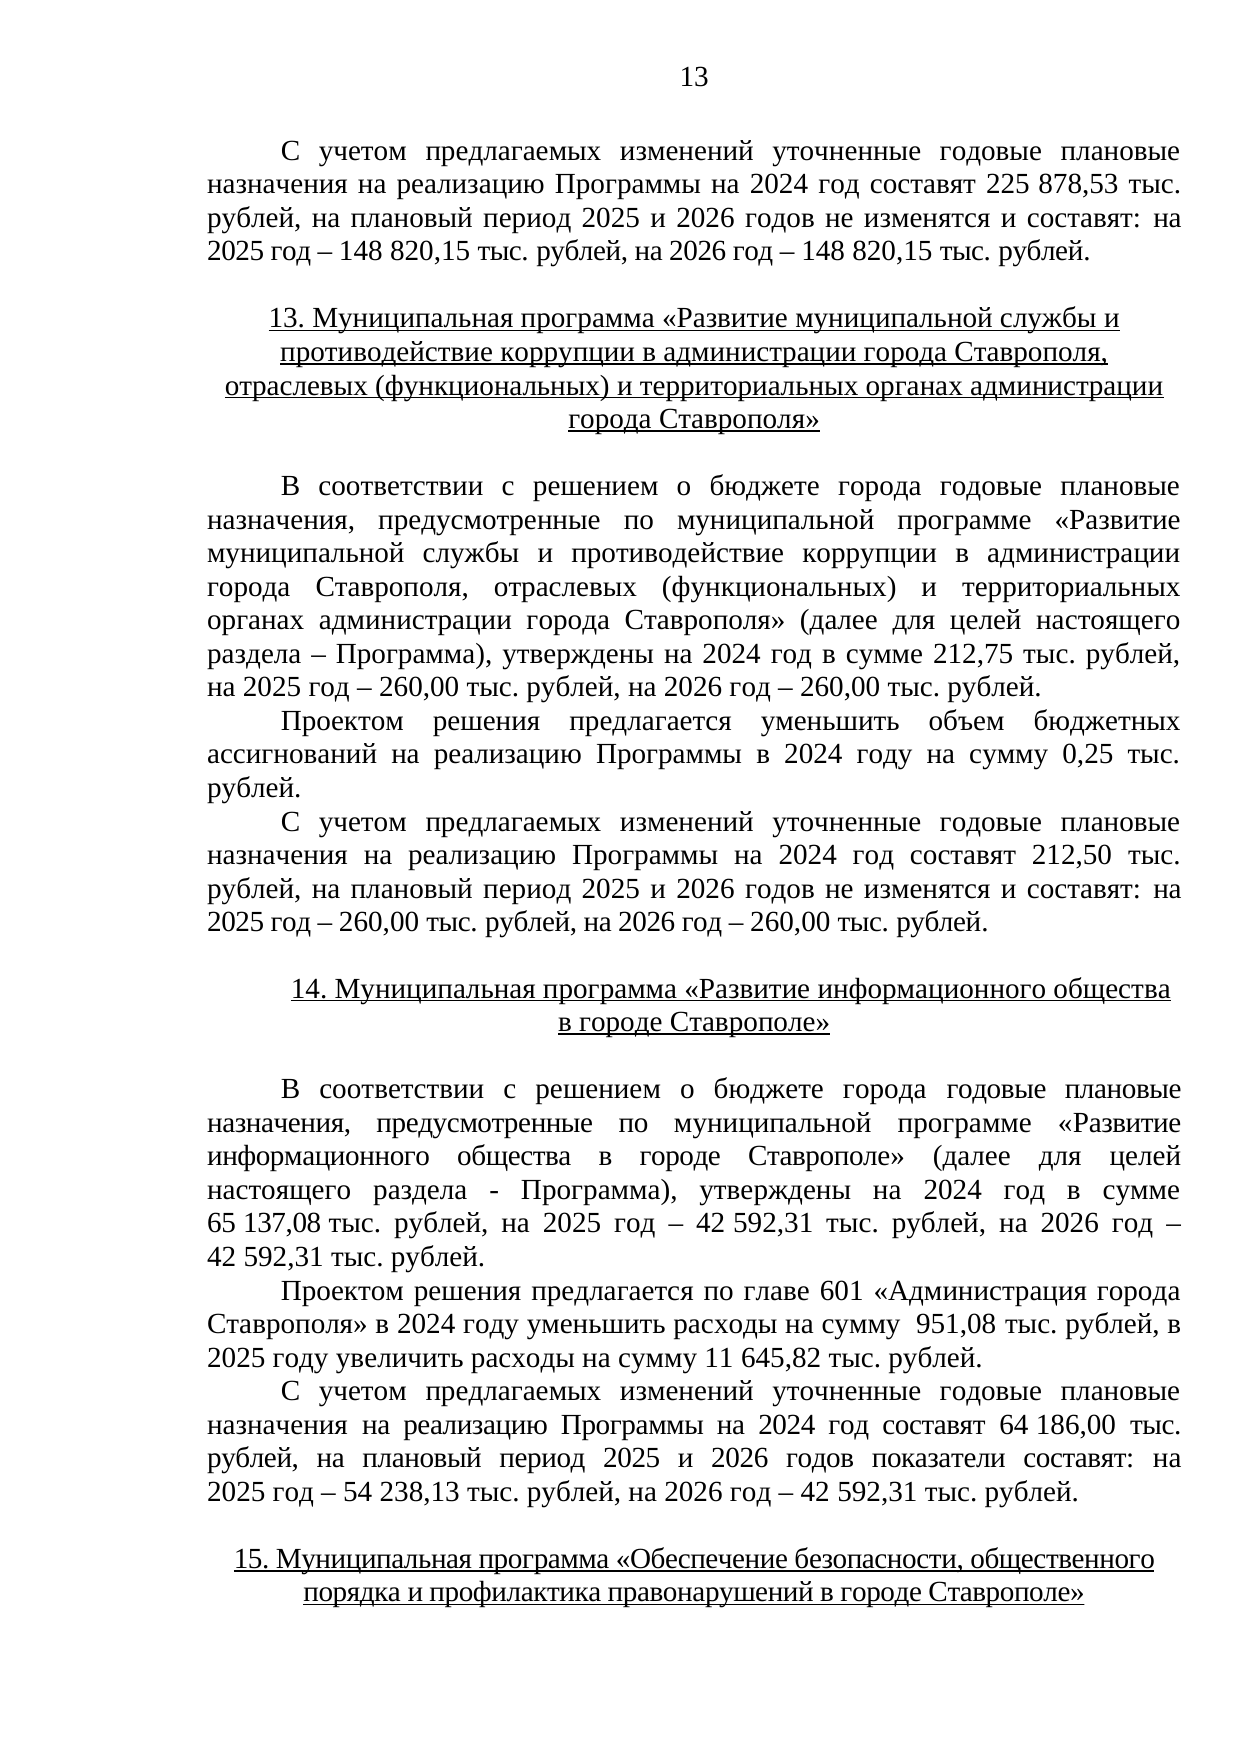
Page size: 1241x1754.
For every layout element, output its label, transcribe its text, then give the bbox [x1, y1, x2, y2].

text 15. Муниципальная программа «Обеспечение безопасности, общественного порядка и профилактика правонарушений в городе Ставрополе» [207, 1541, 1181, 1608]
text С учетом предлагаемых изменений уточненные годовые плановые назначения на реализацию Программы на 2024 год составят 225 878,53 тыс. рублей, на плановый период 2025 и 2026 годов не изменятся и составят: на 2025 год – 148 820,15 тыс. рублей, на 2026 год – 148 820,15 тыс. рублей. [207, 133, 1181, 267]
text С учетом предлагаемых изменений уточненные годовые плановые назначения на реализацию Программы на 2024 год составят 64 186,00 тыс. рублей, на плановый период 2025 и 2026 годов показатели составят: на 2025 год – 54 238,13 тыс. рублей, на 2026 год – 42 592,31 тыс. рублей. [207, 1373, 1181, 1507]
text Проектом решения предлагается по главе 601 «Администрация города Ставрополя» в 2024 году уменьшить расходы на сумму 951,08 тыс. рублей, в 2025 году увеличить расходы на сумму 11 645,82 тыс. рублей. [207, 1273, 1181, 1373]
text В соответствии с решением о бюджете города годовые плановые назначения, предусмотренные по муниципальной программе «Развитие информационного общества в городе Ставрополе» (далее для целей настоящего раздела - Программа), утверждены на 2024 год в сумме 65 137,08 тыс. рублей, на 2025 год – 42 592,31 тыс. рублей, на 2026 год – 42 592,31 тыс. рублей. [207, 1071, 1181, 1273]
text 14. Муниципальная программа «Развитие информационного общества в городе Ставрополе» [207, 971, 1181, 1038]
text 13. Муниципальная программа «Развитие муниципальной службы и противодействие коррупции в администрации города Ставрополя, отраслевых (функциональных) и территориальных органах администрации города Ставрополя» [207, 301, 1181, 435]
text С учетом предлагаемых изменений уточненные годовые плановые назначения на реализацию Программы на 2024 год составят 212,50 тыс. рублей, на плановый период 2025 и 2026 годов не изменятся и составят: на 2025 год – 260,00 тыс. рублей, на 2026 год – 260,00 тыс. рублей. [207, 804, 1181, 938]
text Проектом решения предлагается уменьшить объем бюджетных ассигнований на реализацию Программы в 2024 году на сумму 0,25 тыс. рублей. [207, 703, 1181, 804]
text В соответствии с решением о бюджете города годовые плановые назначения, предусмотренные по муниципальной программе «Развитие муниципальной службы и противодействие коррупции в администрации города Ставрополя, отраслевых (функциональных) и территориальных органах администрации города Ставрополя» (далее для целей настоящего раздела – Программа), утверждены на 2024 год в сумме 212,75 тыс. рублей, на 2025 год – 260,00 тыс. рублей, на 2026 год – 260,00 тыс. рублей. [207, 468, 1181, 703]
